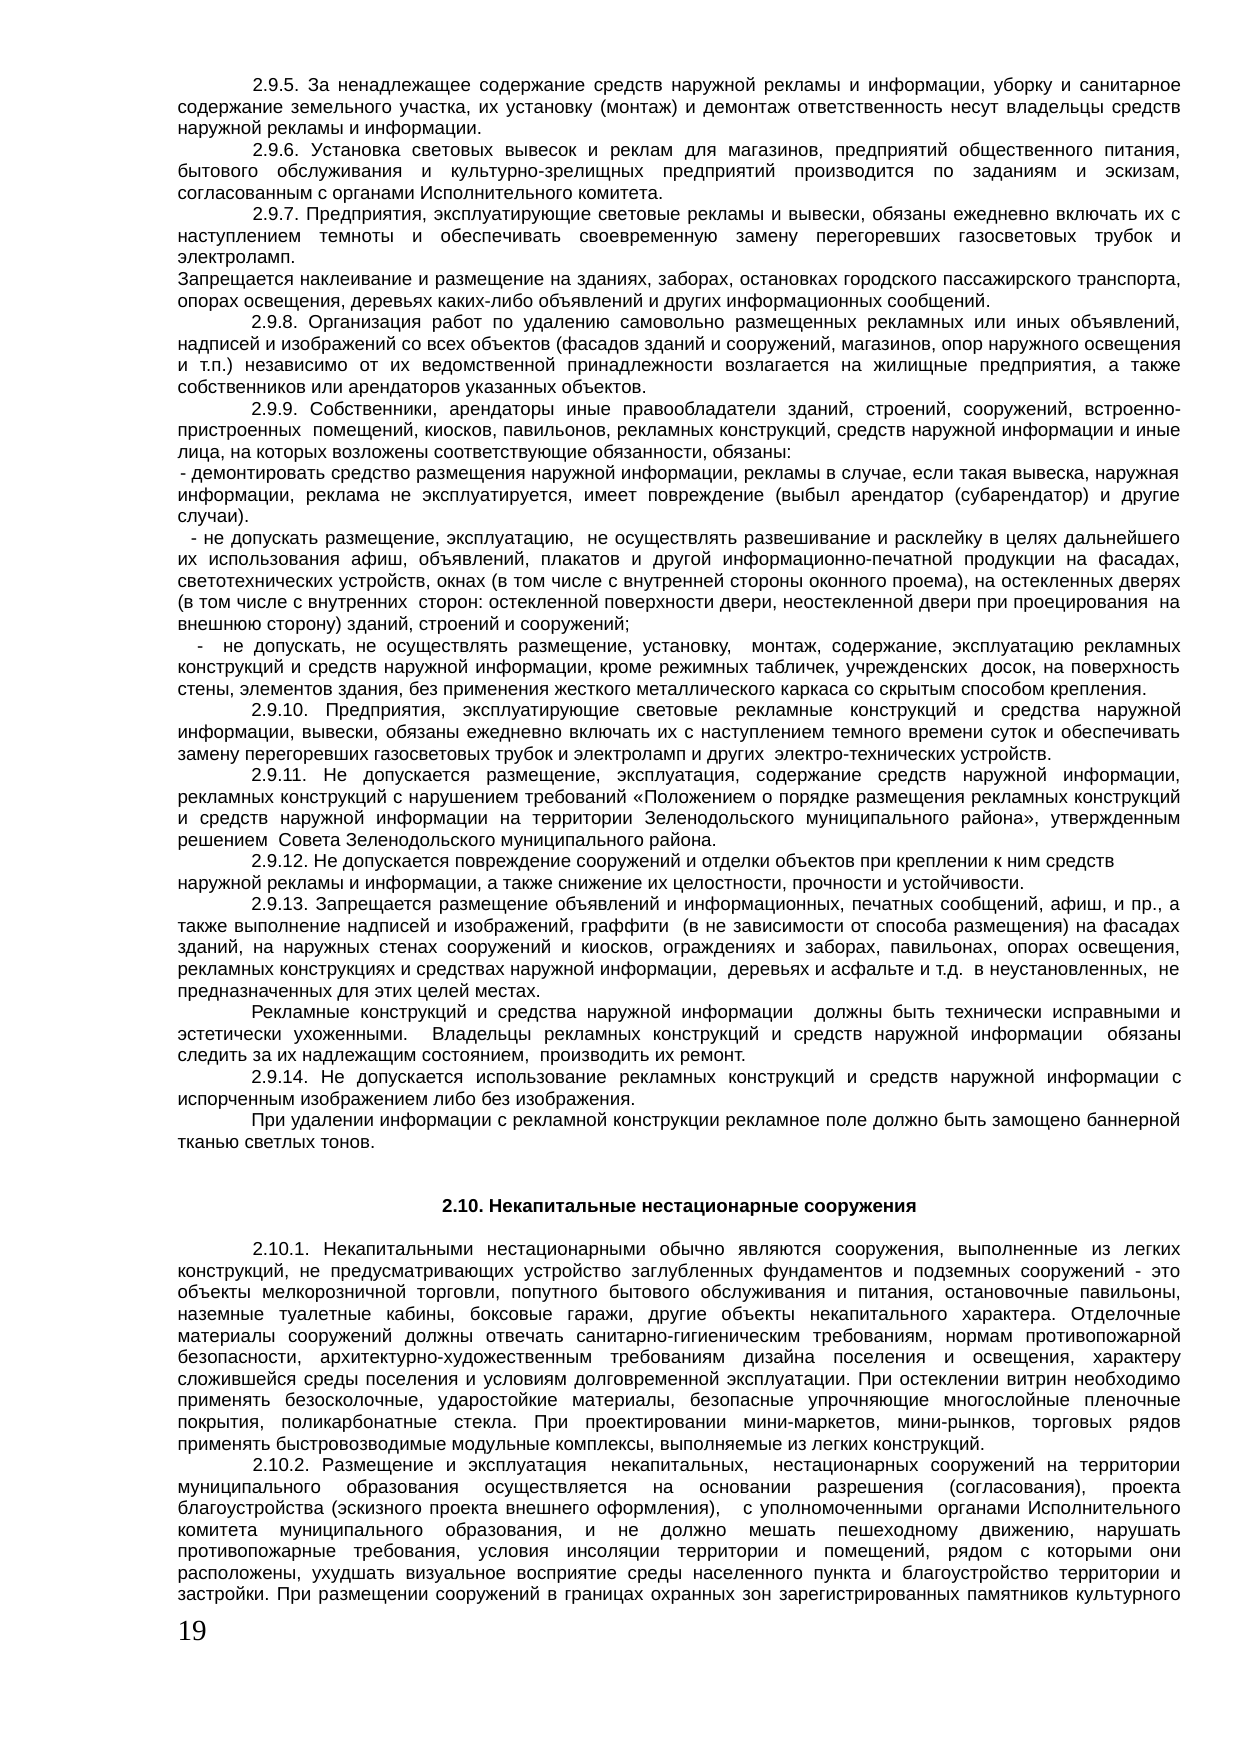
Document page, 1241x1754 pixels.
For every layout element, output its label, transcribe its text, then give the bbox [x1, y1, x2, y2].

text 2.9.9. Собственники, арендаторы иные правообладатели зданий, строений, сооружений, встроенно-пристроенных помещений, киосков, павильонов, рекламных конструкций, средств наружной информации и иные лица, на которых возложены соответствующие обязанности, обязаны: [177, 397, 1181, 462]
text 2.9.12. Не допускается повреждение сооружений и отделки объектов при креплении к ним средств наружной рекламы и информации, а также снижение их целостности, прочности и устойчивости. [177, 850, 1181, 893]
text - демонтировать средство размещения наружной информации, рекламы в случае, если такая вывеска, наружная информации, реклама не эксплуатируется, имеет повреждение (выбыл арендатор (субарендатор) и другие случаи). [136, 462, 1181, 527]
text 2.10.1. Некапитальными нестационарными обычно являются сооружения, выполненные из легких конструкций, не предусматривающих устройство заглубленных фундаментов и подземных сооружений - это объекты мелкорозничной торговли, попутного бытового обслуживания и питания, остановочные павильоны, наземные туалетные кабины, боксовые гаражи, другие объекты некапитального характера. Отделочные материалы сооружений должны отвечать санитарно-гигиеническим требованиям, нормам противопожарной безопасности, архитектурно-художественным требованиям дизайна поселения и освещения, характеру сложившейся среды поселения и условиям долговременной эксплуатации. При остеклении витрин необходимо применять безосколочные, ударостойкие материалы, безопасные упрочняющие многослойные пленочные покрытия, поликарбонатные стекла. При проектировании мини-маркетов, мини-рынков, торговых рядов применять быстровозводимые модульные комплексы, выполняемые из легких конструкций. [177, 1238, 1181, 1454]
text Рекламные конструкций и средства наружной информации должны быть технически исправными и эстетически ухоженными. Владельцы рекламных конструкций и средств наружной информации обязаны следить за их надлежащим состоянием, производить их ремонт. [177, 1001, 1181, 1066]
text 2.9.6. Установка световых вывесок и реклам для магазинов, предприятий общественного питания, бытового обслуживания и культурно-зрелищных предприятий производится по заданиям и эскизам, согласованным с органами Исполнительного комитета. [177, 138, 1181, 203]
text При удалении информации с рекламной конструкции рекламное поле должно быть замощено баннерной тканью светлых тонов. [177, 1109, 1181, 1152]
text 2.9.5. За ненадлежащее содержание средств наружной рекламы и информации, уборку и санитарное содержание земельного участка, их установку (монтаж) и демонтаж ответственность несут владельцы средств наружной рекламы и информации. [177, 74, 1181, 138]
text 2.9.14. Не допускается использование рекламных конструкций и средств наружной информации с испорченным изображением либо без изображения. [177, 1066, 1181, 1109]
text 2.9.7. Предприятия, эксплуатирующие световые рекламы и вывески, обязаны ежедневно включать их с наступлением темноты и обеспечивать своевременную замену перегоревших газосветовых трубок и электроламп. [177, 203, 1181, 268]
text 2.9.11. Не допускается размещение, эксплуатация, содержание средств наружной информации, рекламных конструкций с нарушением требований «Положением о порядке размещения рекламных конструкций и средств наружной информации на территории Зеленодольского муниципального района», утвержденным решением Совета Зеленодольского муниципального района. [177, 764, 1181, 850]
text 2.9.10. Предприятия, эксплуатирующие световые рекламные конструкций и средства наружной информации, вывески, обязаны ежедневно включать их с наступлением темного времени суток и обеспечивать замену перегоревших газосветовых трубок и электроламп и других электро-технических устройств. [177, 699, 1181, 764]
text Запрещается наклеивание и размещение на зданиях, заборах, остановках городского пассажирского транспорта, опорах освещения, деревьях каких-либо объявлений и других информационных сообщений. [177, 268, 1181, 311]
text - не допускать, не осуществлять размещение, установку, монтаж, содержание, эксплуатацию рекламных конструкций и средств наружной информации, кроме режимных табличек, учрежденских досок, на поверхность стены, элементов здания, без применения жесткого металлического каркаса со скрытым способом крепления. [136, 634, 1181, 699]
text 2.9.13. Запрещается размещение объявлений и информационных, печатных сообщений, афиш, и пр., а также выполнение надписей и изображений, граффити (в не зависимости от способа размещения) на фасадах зданий, на наружных стенах сооружений и киосков, ограждениях и заборах, павильонах, опорах освещения, рекламных конструкциях и средствах наружной информации, деревьях и асфальте и т.д. в неустановленных, не предназначенных для этих целей местах. [177, 893, 1181, 1001]
text 2.9.8. Организация работ по удалению самовольно размещенных рекламных или иных объявлений, надписей и изображений со всех объектов (фасадов зданий и сооружений, магазинов, опор наружного освещения и т.п.) независимо от их ведомственной принадлежности возлагается на жилищные предприятия, а также собственников или арендаторов указанных объектов. [177, 311, 1181, 397]
text - не допускать размещение, эксплуатацию, не осуществлять развешивание и расклейку в целях дальнейшего их использования афиш, объявлений, плакатов и другой информационно-печатной продукции на фасадах, светотехнических устройств, окнах (в том числе с внутренней стороны оконного проема), на остекленных дверях (в том числе с внутренних сторон: остекленной поверхности двери, неостекленной двери при проецирования на внешнюю сторону) зданий, строений и сооружений; [136, 527, 1181, 634]
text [177, 1454, 1181, 1605]
text 2.10. Некапитальные нестационарные сооружения [177, 1195, 1181, 1217]
